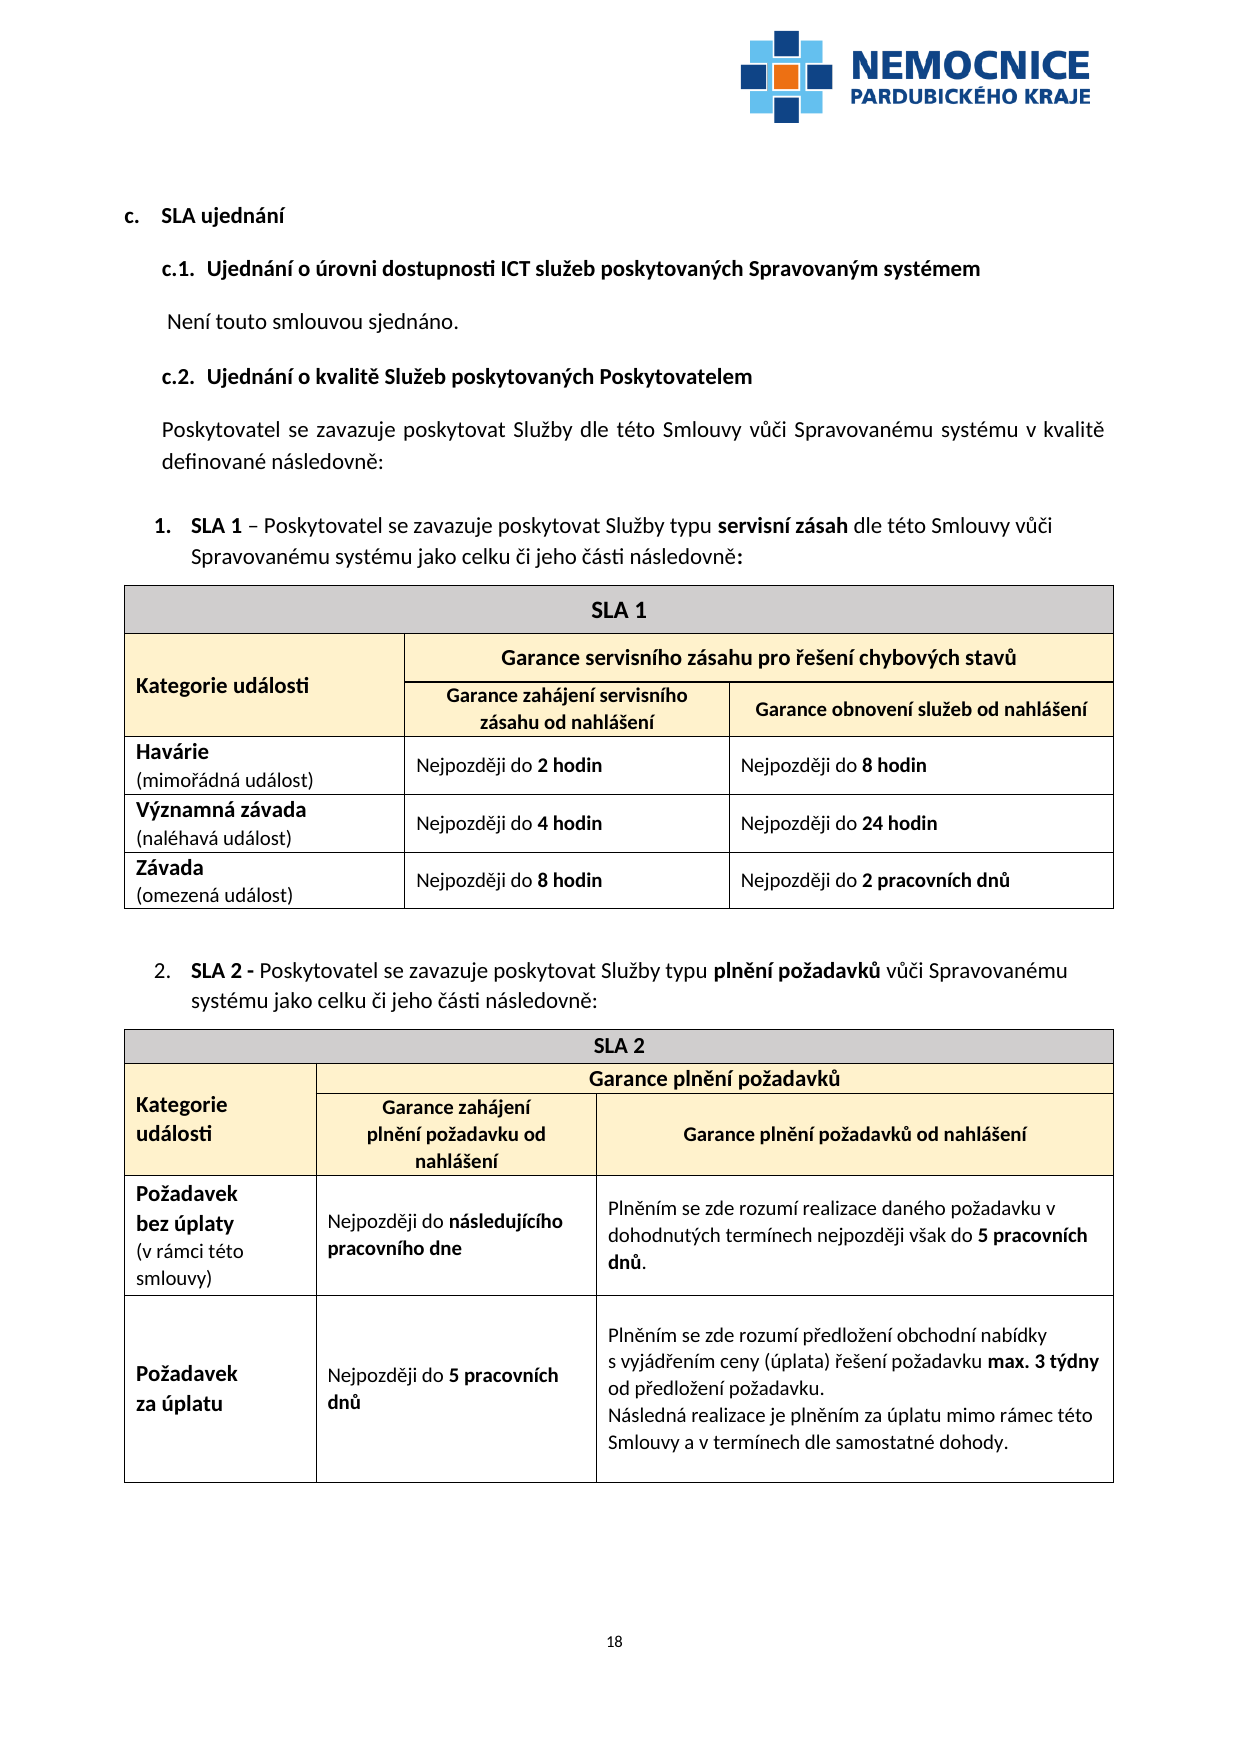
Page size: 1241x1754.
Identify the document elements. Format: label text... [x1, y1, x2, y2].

table_cell Garance servisního zásahu pro řešení chybových stavů [405, 634, 1113, 681]
table_cell Nejpozději do 5 pracovních dnů [317, 1296, 596, 1482]
table_cell Garance plnění požadavků [317, 1064, 1113, 1093]
list Ujednání o úrovni dostupnosti ICT služeb poskytovaných Spravovaným systémem [162, 254, 1104, 282]
table_cell Garance obnovení služeb od nahlášení [730, 683, 1113, 736]
text Není touto smlouvou sjednáno. [162, 307, 1104, 335]
table_cell Závada (omezená událost) [125, 853, 404, 908]
table_cell Požadavek za úplatu [125, 1296, 316, 1482]
list SLA 2 - Poskytovatel se zavazuje poskytovat Služby typu plnění požadavků vůči Spravovanému systému jako celku či jeho části následovně: [154, 956, 1104, 1014]
table_cell Plněním se zde rozumí realizace daného požadavku v dohodnutých termínech nejpozději však do 5 pracovních dnů. [597, 1176, 1113, 1295]
table_cell Nejpozději do 2 pracovních dnů [730, 853, 1113, 908]
table_cell Garance zahájení servisního zásahu od nahlášení [405, 683, 729, 736]
table_cell Garance zahájení plnění požadavku od nahlášení [317, 1094, 596, 1175]
table_cell Garance plnění požadavků od nahlášení [597, 1094, 1113, 1175]
table_cell Významná závada (naléhavá událost) [125, 795, 404, 852]
table_header SLA 1 [125, 586, 1113, 633]
table_cell Kategorie události [125, 634, 404, 736]
list SLA 1 – Poskytovatel se zavazuje poskytovat Služby typu servisní zásah dle této Smlouvy vůči Spravovanému systému jako celku či jeho části následovně: [154, 512, 1104, 570]
list SLA ujednání [124, 201, 1104, 229]
table_cell Havárie (mimořádná událost) [125, 737, 404, 794]
table_cell Nejpozději do 8 hodin [730, 737, 1113, 794]
list Ujednání o kvalitě Služeb poskytovaných Poskytovatelem [162, 362, 1104, 390]
table_cell Nejpozději do 4 hodin [405, 795, 729, 852]
table_cell Kategorie události [125, 1064, 316, 1175]
table_cell Nejpozději do 8 hodin [405, 853, 729, 908]
table_cell Nejpozději do 2 hodin [405, 737, 729, 794]
table_cell Plněním se zde rozumí předložení obchodní nabídky s vyjádřením ceny (úplata) řešení požadavku max. 3 týdny od předložení požadavku. Následná realizace je plněním za úplatu mimo rámec této Smlouvy a v termínech dle samostatné dohody. [597, 1296, 1113, 1482]
table_cell Požadavek bez úplaty (v rámci této smlouvy) [125, 1176, 316, 1295]
table_cell Nejpozději do následujícího pracovního dne [317, 1176, 596, 1295]
table_cell Nejpozději do 24 hodin [730, 795, 1113, 852]
picture [739, 30, 1090, 124]
table_header SLA 2 [125, 1030, 1113, 1063]
list Poskytovatel se zavazuje poskytovat Služby dle této Smlouvy vůči Spravovanému systému v kvalitě definované následovně: [162, 415, 1104, 475]
